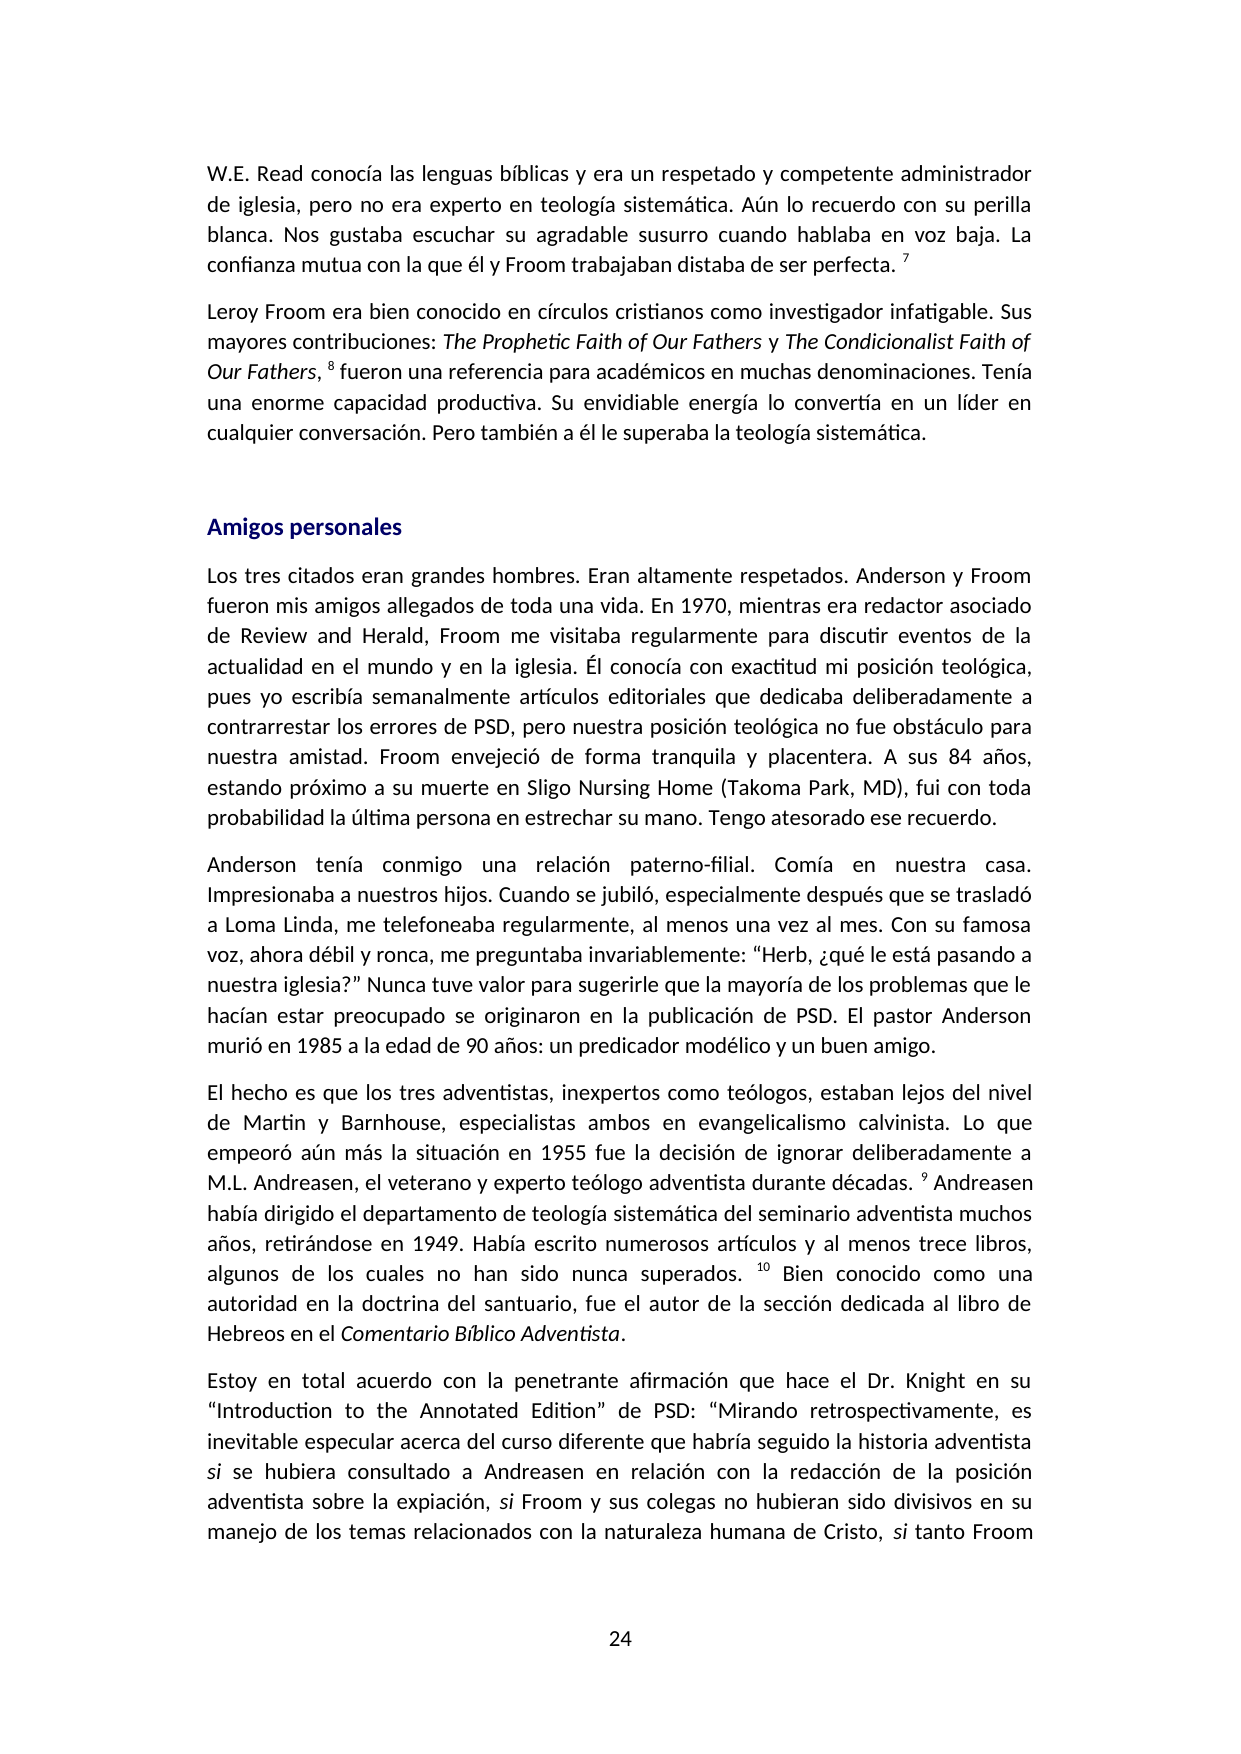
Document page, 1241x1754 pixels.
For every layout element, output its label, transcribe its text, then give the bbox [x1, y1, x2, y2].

text W.E. Read conocía las lenguas bíblicas y era un respetado y competente administrador de iglesia, pero no era experto en teología sistemática. Aún lo recuerdo con su perilla blanca. Nos gustaba escuchar su agradable susurro cuando hablaba en voz baja. La confianza mutua con la que él y Froom trabajaban distaba de ser perfecta. 7 [207, 159, 1033, 278]
text Anderson tenía conmigo una relación paterno-filial. Comía en nuestra casa. Impresionaba a nuestros hijos. Cuando se jubiló, especialmente después que se trasladó a Loma Linda, me telefoneaba regularmente, al menos una vez al mes. Con su famosa voz, ahora débil y ronca, me preguntaba invariablemente: “Herb, ¿qué le está pasando a nuestra iglesia?” Nunca tuve valor para sugerirle que la mayoría de los problemas que le hacían estar preocupado se originaron en la publicación de PSD. El pastor Anderson murió en 1985 a la edad de 90 años: un predicador modélico y un buen amigo. [207, 850, 1033, 1059]
text Leroy Froom era bien conocido en círculos cristianos como investigador infatigable. Sus mayores contribuciones: The Prophetic Faith of Our Fathers y The Condicionalist Faith of Our Fathers, 8 fueron una referencia para académicos en muchas denominaciones. Tenía una enorme capacidad productiva. Su envidiable energía lo convertía en un líder en cualquier conversación. Pero también a él le superaba la teología sistemática. [207, 297, 1033, 446]
text Los tres citados eran grandes hombres. Eran altamente respetados. Anderson y Froom fueron mis amigos allegados de toda una vida. En 1970, mientras era redactor asociado de Review and Herald, Froom me visitaba regularmente para discutir eventos de la actualidad en el mundo y en la iglesia. Él conocía con exactitud mi posición teológica, pues yo escribía semanalmente artículos editoriales que dedicaba deliberadamente a contrarrestar los errores de PSD, pero nuestra posición teológica no fue obstáculo para nuestra amistad. Froom envejeció de forma tranquila y placentera. A sus 84 años, estando próximo a su muerte en Sligo Nursing Home (Takoma Park, MD), fui con toda probabilidad la última persona en estrechar su mano. Tengo atesorado ese recuerdo. [207, 561, 1033, 831]
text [207, 1366, 1033, 1545]
text Amigos personales [207, 512, 1033, 542]
text El hecho es que los tres adventistas, inexpertos como teólogos, estaban lejos del nivel de Martin y Barnhouse, especialistas ambos en evangelicalismo calvinista. Lo que empeoró aún más la situación en 1955 fue la decisión de ignorar deliberadamente a M.L. Andreasen, el veterano y experto teólogo adventista durante décadas. 9 Andreasen había dirigido el departamento de teología sistemática del seminario adventista muchos años, retirándose en 1949. Había escrito numerosos artículos y al menos trece libros, algunos de los cuales no han sido nunca superados. 10 Bien conocido como una autoridad en la doctrina del santuario, fue el autor de la sección dedicada al libro de Hebreos en el Comentario Bíblico Adventista. [207, 1078, 1033, 1347]
